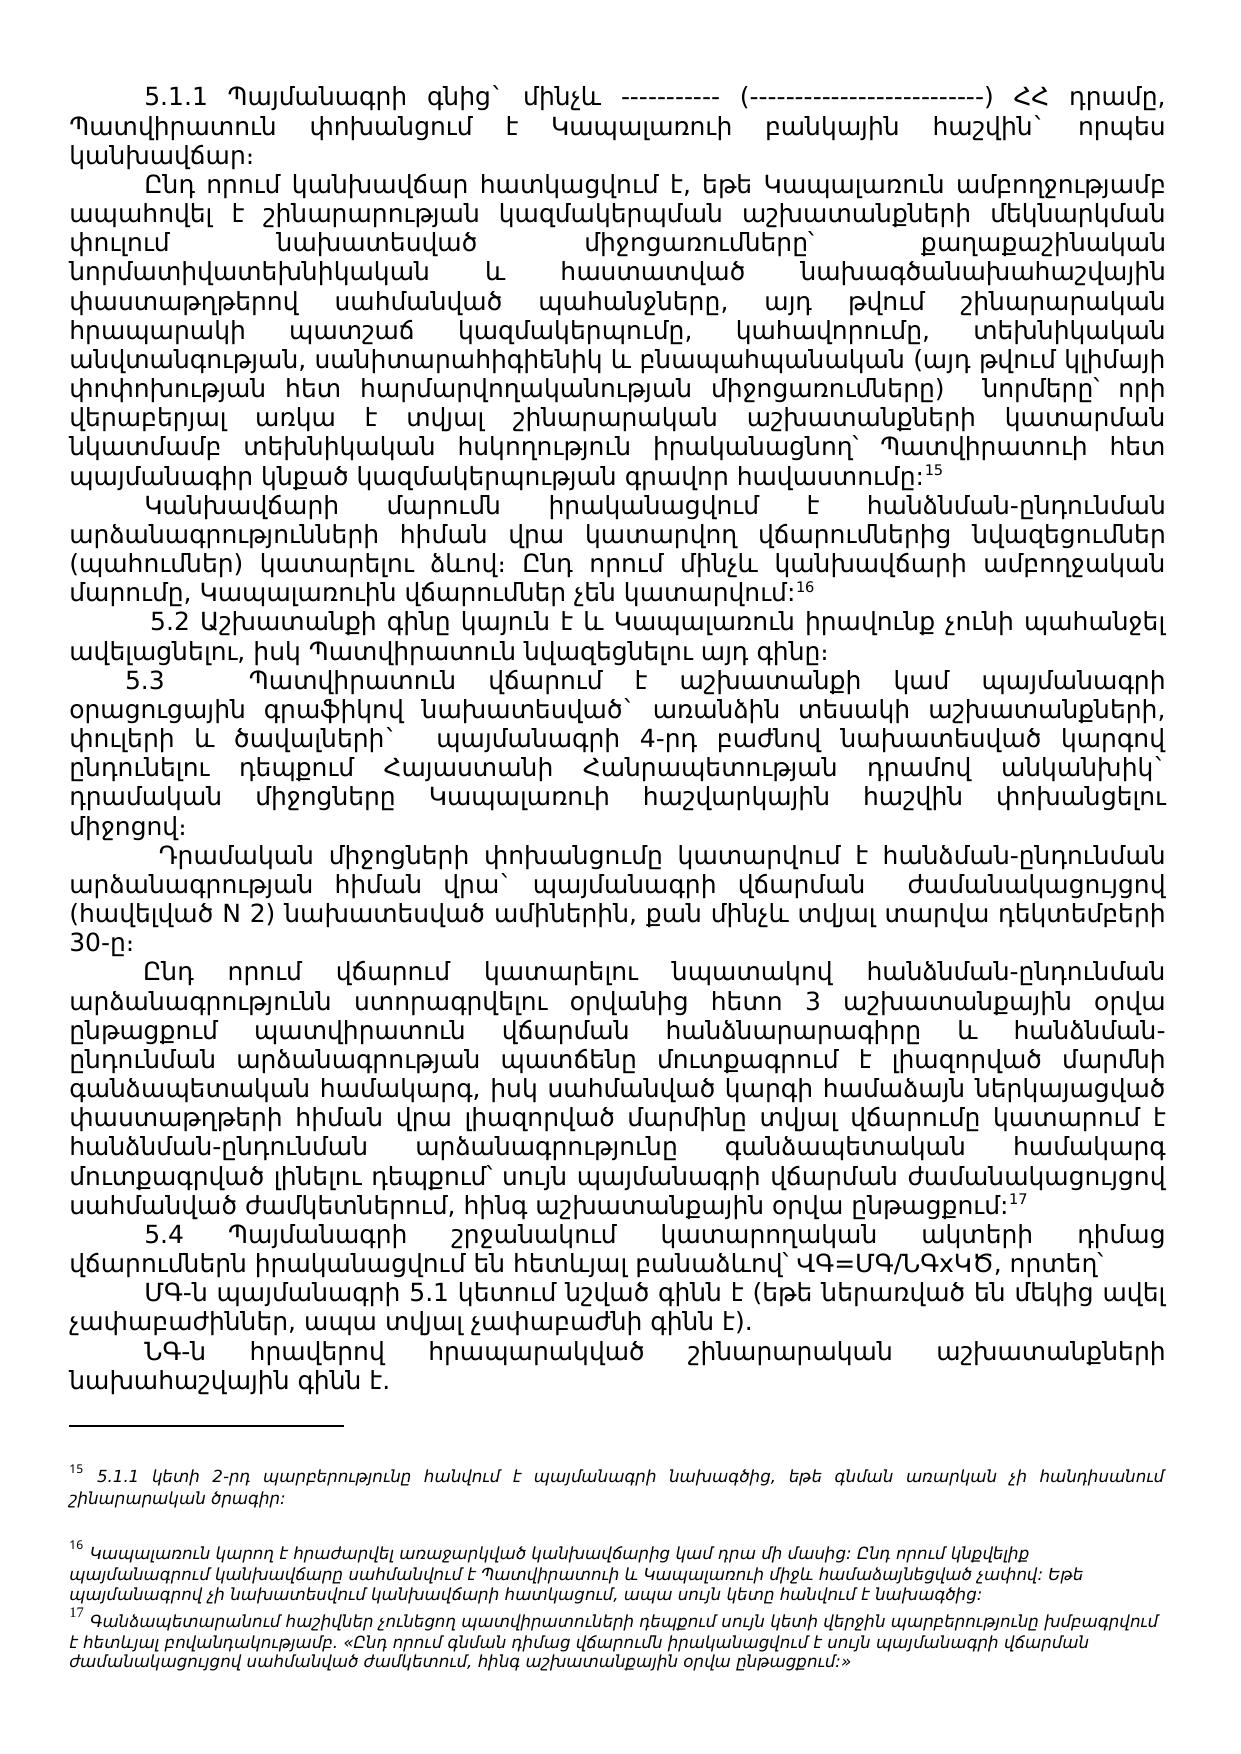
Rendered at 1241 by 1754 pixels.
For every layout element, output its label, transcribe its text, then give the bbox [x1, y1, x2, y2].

text 5.1.1 Պայմանագրի գնից` մինչև ----------- (--------------------------) ՀՀ դրամը, Պատվիրատուն փոխանցում է Կապալառուի բանկային հաշվին` որպես կանխավճար։ [69, 82, 1167, 170]
text Կանխավճարի մարումն իրականացվում է հանձնման-ընդունման արձանագրությունների հիման վրա կատարվող վճարումներից նվազեցումներ (պահումներ) կատարելու ձևով։ Ընդ որում մինչև կանխավճարի ամբողջական մարումը, Կապալառուին վճարումներ չեն կատարվում: [69, 491, 1167, 607]
text 5.2 Աշխատանքի գինը կայուն է և Կապալառուն իրավունք չունի պահանջել ավելացնելու, իսկ Պատվիրատուն նվազեցնելու այդ գինը։ [69, 607, 1167, 666]
text Դրամական միջոցների փոխանցումը կատարվում է հանձման-ընդունման արձանագրության հիման վրա` պայմանագրի վճարման ժամանակացույցով (հավելված N 2) նախատեսված ամիներին, քան մինչև տվյալ տարվա դեկտեմբերի 30-ը։ [69, 841, 1167, 957]
text Ընդ որում կանխավճար հատկացվում է, եթե Կապալառուն ամբողջությամբ ապահովել է շինարարության կազմակերպման աշխատանքների մեկնարկման փուլում նախատեսված միջոցառումները՝ քաղաքաշինական նորմատիվատեխնիկական և հաստատված նախագծանախահաշվային փաստաթղթերով սահմանված պահանջները, այդ թվում շինարարական հրապարակի պատշաճ կազմակերպումը, կահավորումը, տեխնիկական անվտանգության, սանիտարահիգիենիկ և բնապահպանական (այդ թվում կլիմայի փոփոխության հետ հարմարվողականության միջոցառումները) նորմերը՝ որի վերաբերյալ առկա է տվյալ շինարարական աշխատանքների կատարման նկատմամբ տեխնիկական հսկողություն իրականացնող՝ Պատվիրատուի հետ պայմանագիր կնքած կազմակերպության գրավոր հավաստումը: [69, 170, 1167, 491]
text ՆԳ-ն հրավերով հրապարակված շինարարական աշխատանքների նախահաշվային գինն է. [69, 1337, 1167, 1395]
text ՄԳ-ն պայմանագրի 5.1 կետում նշված գինն է (եթե ներառված են մեկից ավել չափաբաժիններ, ապա տվյալ չափաբաժնի գինն է). [69, 1278, 1167, 1337]
text 5.4 Պայմանագրի շրջանակում կատարողական ակտերի դիմաց վճարումներն իրականացվում են հետևյալ բանաձևով՝ ՎԳ=ՄԳ/ՆԳxԿԾ, որտեղ՝ [69, 1220, 1167, 1278]
text 5.3 Պատվիրատուն վճարում է աշխատանքի կամ պայմանագրի օրացուցային գրաֆիկով նախատեսված` առանձին տեսակի աշխատանքների, փուլերի և ծավալների` պայմանագրի 4-րդ բաժնով նախատեսված կարգով ընդունելու դեպքում Հայաստանի Հանրապետության դրամով անկանխիկ` դրամական միջոցները Կապալառուի հաշվարկային հաշվին փոխանցելու միջոցով։ [69, 666, 1167, 841]
text Ընդ որում վճարում կատարելու նպատակով հանձնման-ընդունման արձանագրությունն ստորագրվելու օրվանից հետո 3 աշխատանքային օրվա ընթացքում պատվիրատուն վճարման հանձնարարագիրը և հանձնման-ընդունման արձանագրության պատճենը մուտքագրում է լիազորված մարմնի գանձապետական համակարգ, իսկ սահմանված կարգի համաձայն ներկայացված փաստաթղթերի հիման վրա լիազորված մարմինը տվյալ վճարումը կատարում է հանձնման-ընդունման արձանագրությունը գանձապետական համակարգ մուտքագրված լինելու դեպքում՝ սույն պայմանագրի վճարման ժամանակացույցով սահմանված ժամկետներում, հինգ աշխատանքային օրվա ընթացքում: [69, 957, 1167, 1220]
